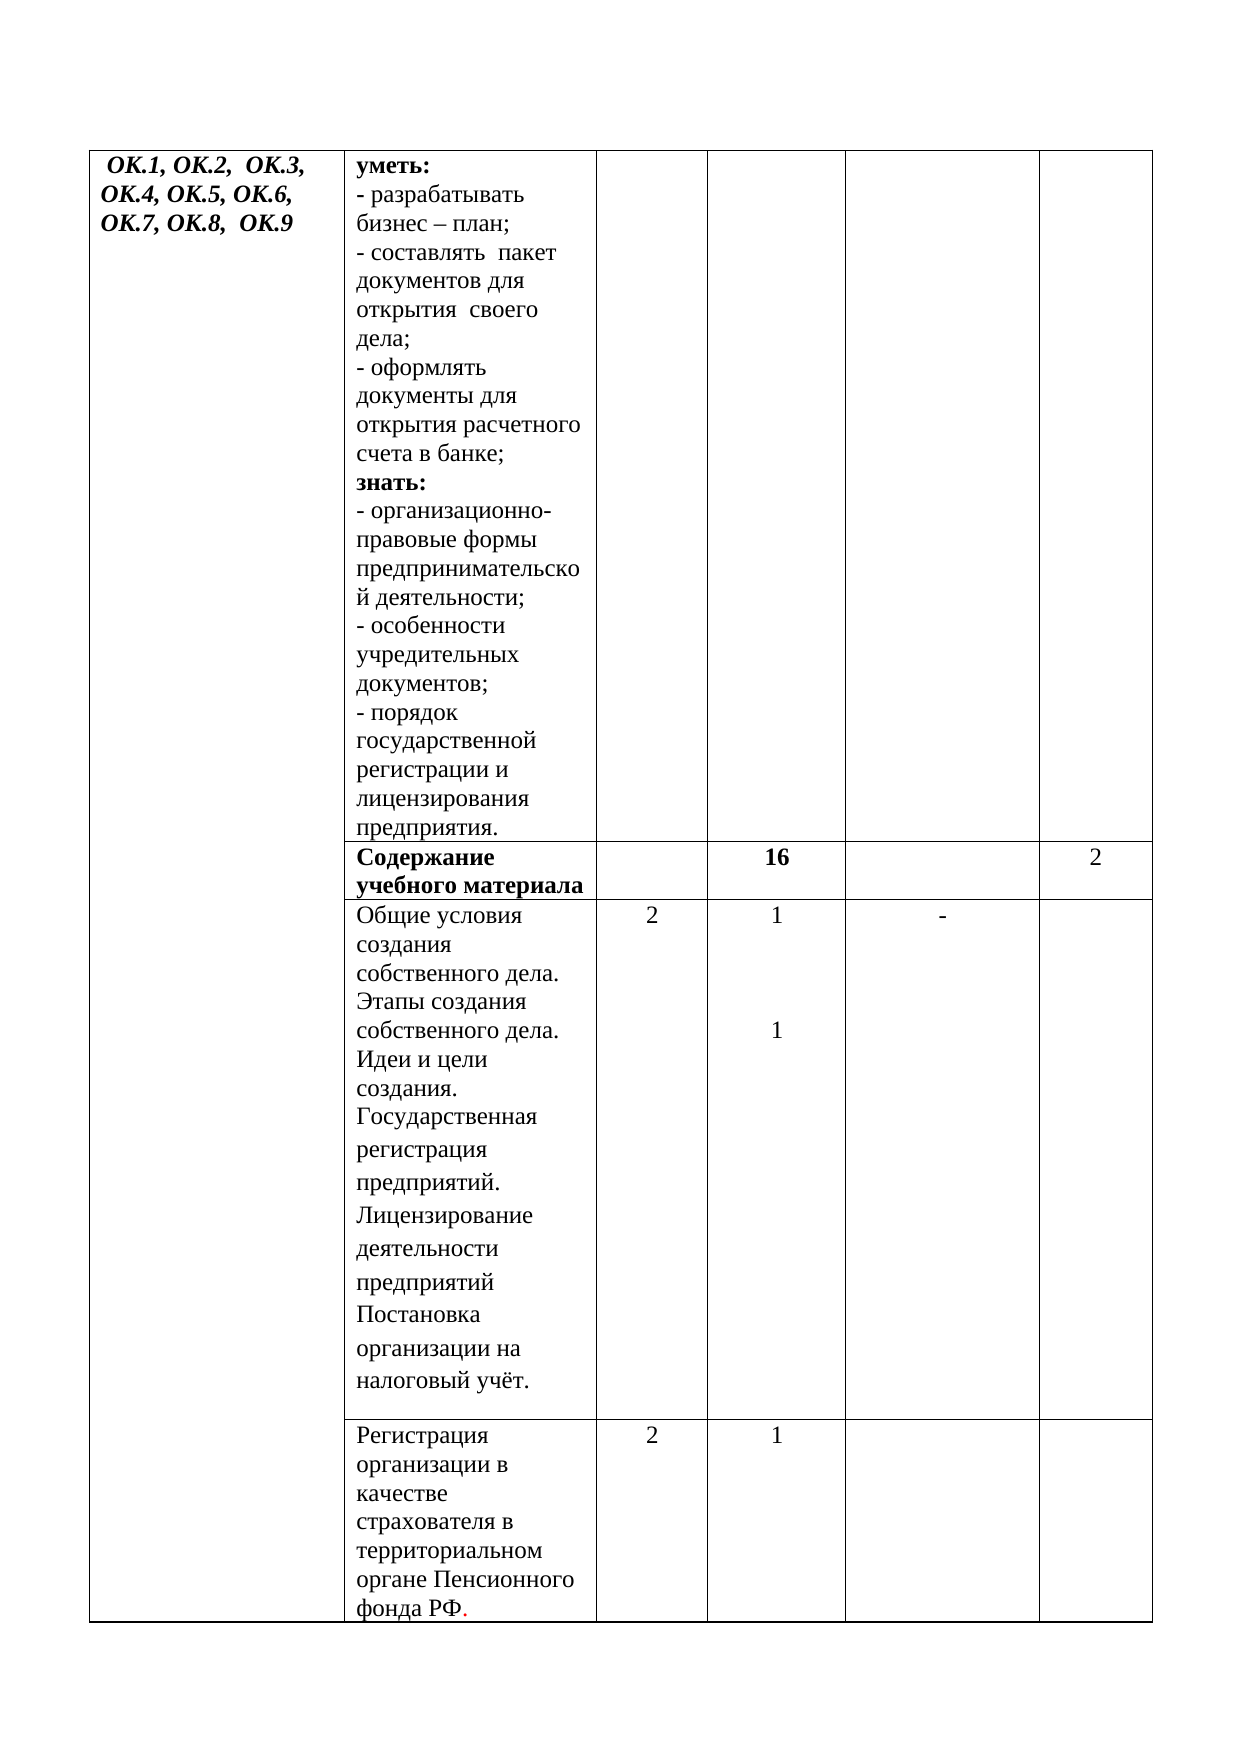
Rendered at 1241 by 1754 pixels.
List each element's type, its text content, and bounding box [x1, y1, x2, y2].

table_cell [846, 151, 1039, 841]
table_cell - [846, 900, 1039, 1419]
table_cell 16 [708, 842, 845, 899]
table_cell [597, 842, 707, 899]
table_cell [846, 842, 1039, 899]
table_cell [90, 151, 344, 1621]
table_cell [1040, 151, 1152, 841]
table_cell 2 [597, 900, 707, 1419]
table_cell [846, 1420, 1039, 1621]
table_cell 1 1 [708, 900, 845, 1419]
table_cell [708, 151, 845, 841]
table_cell Содержание учебного материала [345, 842, 596, 899]
table_cell [1040, 900, 1152, 1419]
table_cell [345, 151, 596, 841]
table_cell 1 [708, 1420, 845, 1621]
table_cell 2 [1040, 842, 1152, 899]
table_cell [345, 1420, 596, 1621]
table_cell [597, 151, 707, 841]
table_cell Общие условия создания собственного дела. Этапы создания собственного дела. Идеи и цели создания. Государственная регистрация предприятий. Лицензирование деятельности предприятий Постановка организации на налоговый учёт. [345, 900, 596, 1419]
table_cell 2 [597, 1420, 707, 1621]
table_cell [1040, 1420, 1152, 1621]
